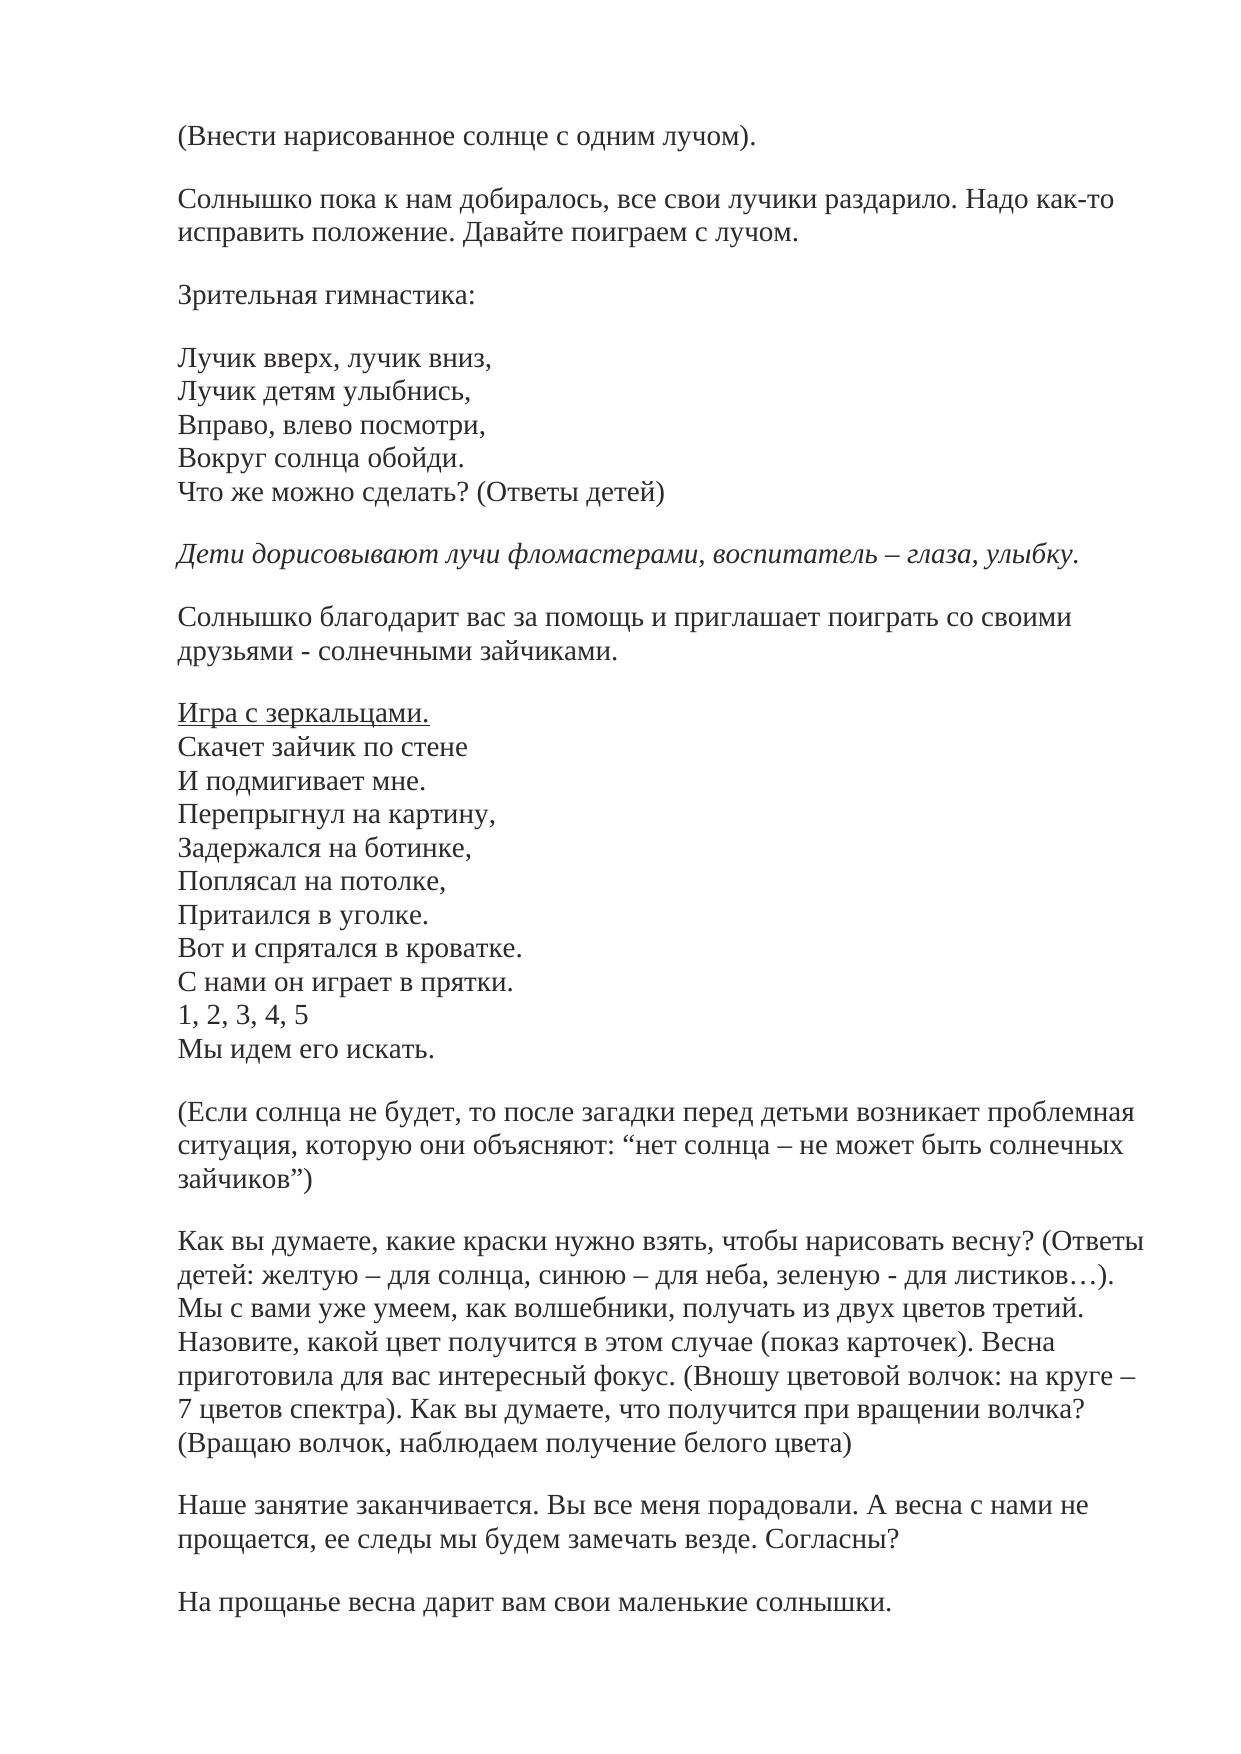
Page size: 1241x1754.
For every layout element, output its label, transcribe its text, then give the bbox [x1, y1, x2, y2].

text Как вы думаете, какие краски нужно взять, чтобы нарисовать весну? (Ответы детей: желтую – для солнца, синюю – для неба, зеленую - для листиков…). Мы с вами уже умеем, как волшебники, получать из двух цветов третий. Назовите, какой цвет получится в этом случае (показ карточек). Весна приготовила для вас интересный фокус. (Вношу цветовой волчок: на круге – 7 цветов спектра). Как вы думаете, что получится при вращении волчка? (Вращаю волчок, наблюдаем получение белого цвета) [177, 1223, 1152, 1458]
text (Если солнца не будет, то после загадки перед детьми возникает проблемная ситуация, которую они объясняют: “нет солнца – не может быть солнечных зайчиков”) [177, 1094, 1152, 1194]
text Солнышко пока к нам добиралось, все свои лучики раздарило. Надо как-то исправить положение. Давайте поиграем с лучом. [177, 181, 1152, 248]
text Солнышко благодарит вас за помощь и приглашает поиграть со своими друзьями - солнечными зайчиками. [177, 599, 1152, 666]
text Зрительная гимнастика: [177, 277, 1152, 311]
text Игра с зеркальцами. Скачет зайчик по стене И подмигивает мне. Перепрыгнул на картину, Задержался на ботинке, Поплясал на потолке, Притаился в уголке. Вот и спрятался в кроватке. С нами он играет в прятки. 1, 2, 3, 4, 5 Мы идем его искать. [177, 696, 1152, 1064]
text Лучик вверх, лучик вниз, Лучик детям улыбнись, Вправо, влево посмотри, Вокруг солнца обойди. Что же можно сделать? (Ответы детей) [177, 340, 1152, 507]
text Дети дорисовывают лучи фломастерами, воспитатель – глаза, улыбку. [177, 537, 1152, 570]
text Наше занятие заканчивается. Вы все меня порадовали. А весна с нами не прощается, ее следы мы будем замечать везде. Согласны? [177, 1487, 1152, 1554]
text (Внести нарисованное солнце с одним лучом). [177, 118, 1152, 152]
text На прощанье весна дарит вам свои маленькие солнышки. [177, 1584, 1152, 1617]
